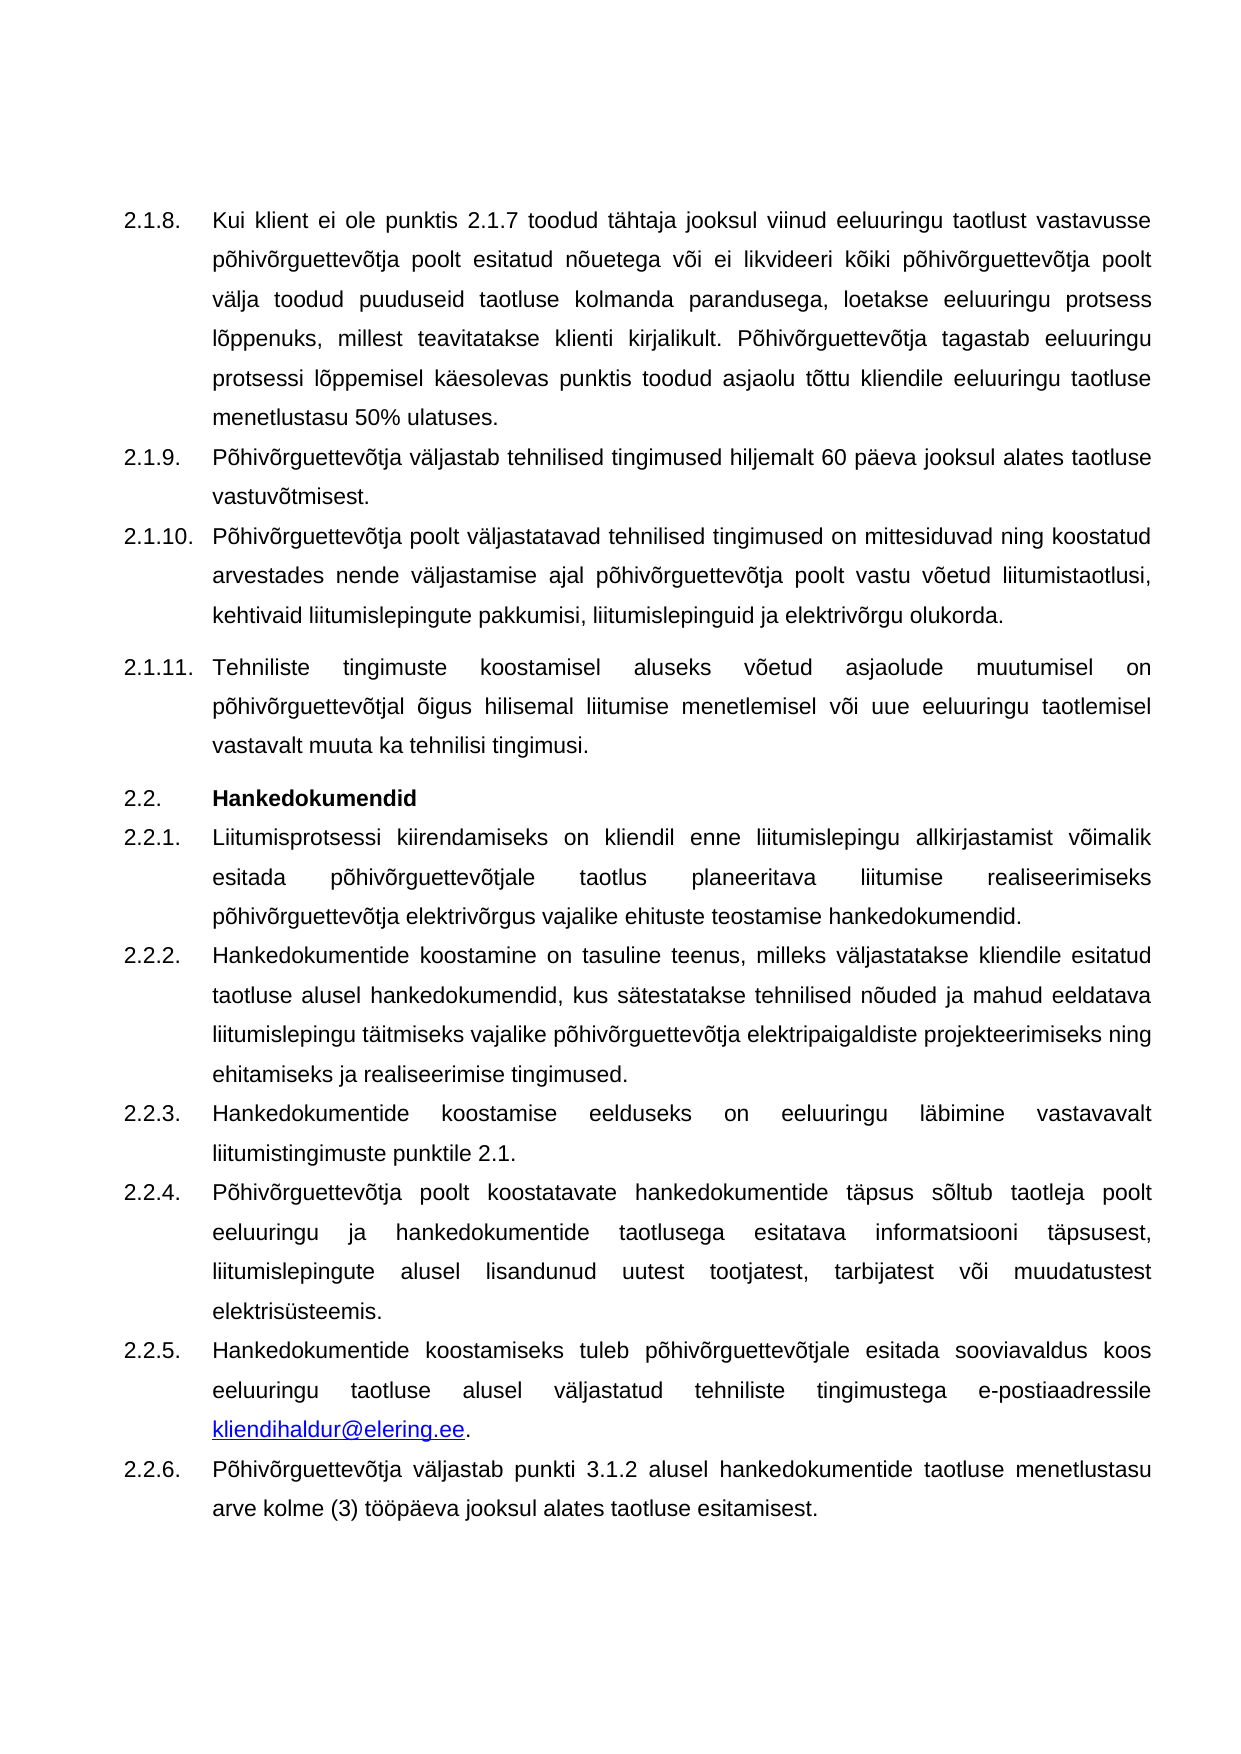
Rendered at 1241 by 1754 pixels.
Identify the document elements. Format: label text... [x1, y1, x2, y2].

list Kui klient ei ole punktis 2.1.7 toodud tähtaja jooksul viinud eeluuringu taotlust vastavusse põhivõrguettevõtja poolt esitatud nõuetega või ei likvideeri kõiki põhivõrguettevõtja poolt välja toodud puuduseid taotluse kolmanda parandusega, loetakse eeluuringu protsess lõppenuks, millest teavitatakse klienti kirjalikult. Põhivõrguettevõtja tagastab eeluuringu protsessi lõppemisel käesolevas punktis toodud asjaolu tõttu kliendile eeluuringu taotluse menetlustasu 50% ulatuses. [123, 207, 1152, 431]
list Hankedokumentide koostamiseks tuleb põhivõrguettevõtjale esitada sooviavaldus koos eeluuringu taotluse alusel väljastatud tehniliste tingimustega e-postiaadressile kliendihaldur@elering.ee. [123, 1337, 1152, 1442]
list Põhivõrguettevõtja poolt koostatavate hankedokumentide täpsus sõltub taotleja poolt eeluuringu ja hankedokumentide taotlusega esitatava informatsiooni täpsusest, liitumislepingute alusel lisandunud uutest tootjatest, tarbijatest või muudatustest elektrisüsteemis. [123, 1179, 1152, 1324]
list Põhivõrguettevõtja poolt väljastatavad tehnilised tingimused on mittesiduvad ning koostatud arvestades nende väljastamise ajal põhivõrguettevõtja poolt vastu võetud liitumistaotlusi, kehtivaid liitumislepingute pakkumisi, liitumislepinguid ja elektrivõrgu olukorda. [123, 523, 1152, 628]
list Põhivõrguettevõtja väljastab punkti 3.1.2 alusel hankedokumentide taotluse menetlustasu arve kolme (3) tööpäeva jooksul alates taotluse esitamisest. [123, 1456, 1152, 1521]
list Tehniliste tingimuste koostamisel aluseks võetud asjaolude muutumisel on põhivõrguettevõtjal õigus hilisemal liitumise menetlemisel või uue eeluuringu taotlemisel vastavalt muuta ka tehnilisi tingimusi. [123, 653, 1152, 759]
list Liitumisprotsessi kiirendamiseks on kliendil enne liitumislepingu allkirjastamist võimalik esitada põhivõrguettevõtjale taotlus planeeritava liitumise realiseerimiseks põhivõrguettevõtja elektrivõrgus vajalike ehituste teostamise hankedokumendid. [123, 824, 1152, 929]
list Hankedokumendid [123, 784, 1152, 811]
list Hankedokumentide koostamine on tasuline teenus, milleks väljastatakse kliendile esitatud taotluse alusel hankedokumendid, kus sätestatakse tehnilised nõuded ja mahud eeldatava liitumislepingu täitmiseks vajalike põhivõrguettevõtja elektripaigaldiste projekteerimiseks ning ehitamiseks ja realiseerimise tingimused. [123, 942, 1152, 1087]
list Hankedokumentide koostamise eelduseks on eeluuringu läbimine vastavavalt liitumistingimuste punktile 2.1. [123, 1100, 1152, 1166]
list Põhivõrguettevõtja väljastab tehnilised tingimused hiljemalt 60 päeva jooksul alates taotluse vastuvõtmisest. [123, 444, 1152, 509]
